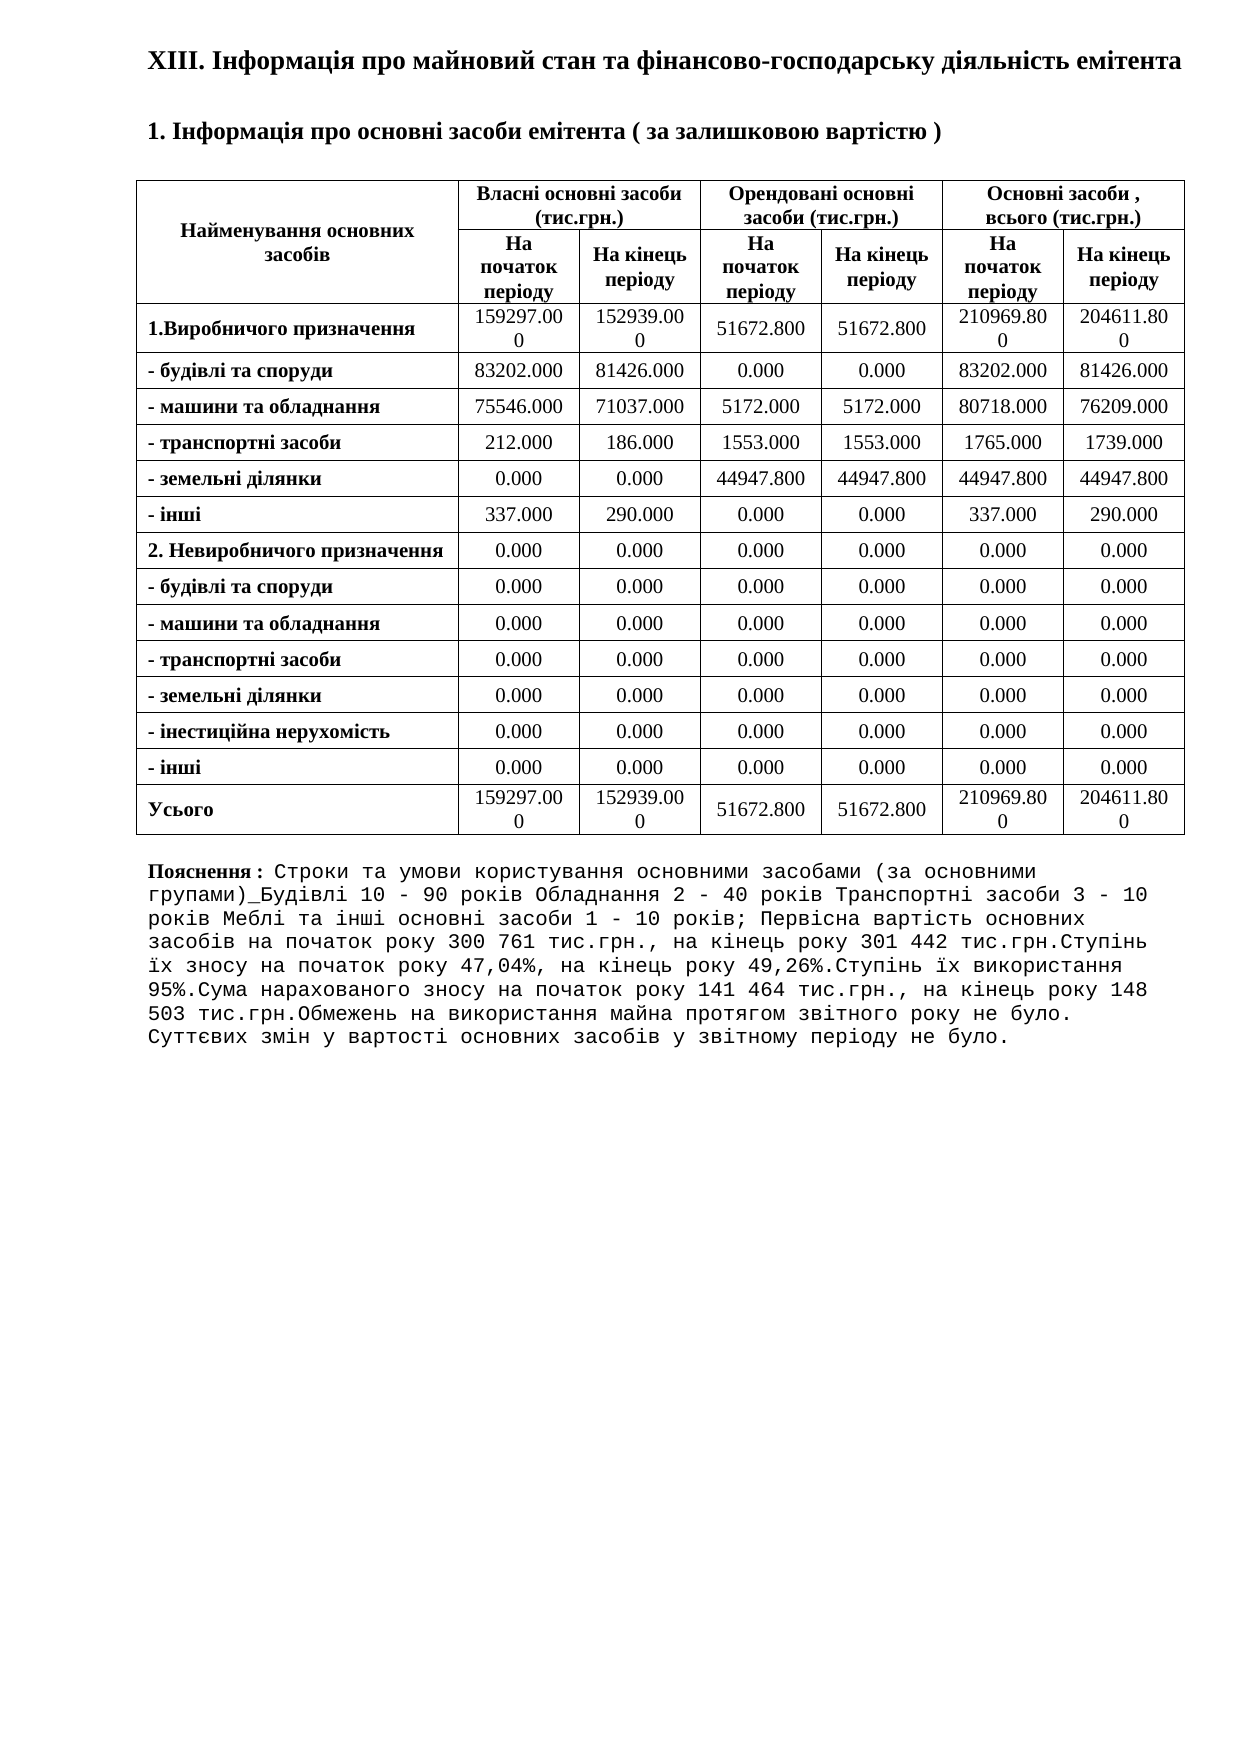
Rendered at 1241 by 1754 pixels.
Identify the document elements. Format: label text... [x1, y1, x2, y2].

table_cell 1.Виробничого призначення [137, 304, 458, 352]
table_cell 0.000 [580, 641, 700, 676]
table_cell 51672.800 [822, 304, 942, 352]
table_cell 1553.000 [822, 425, 942, 460]
table_cell 0.000 [943, 533, 1063, 568]
table_cell Усього [137, 785, 458, 833]
table_cell 290.000 [580, 497, 700, 532]
table_cell 337.000 [459, 497, 579, 532]
table_cell 0.000 [459, 533, 579, 568]
table_cell 0.000 [701, 605, 821, 640]
table_cell 1739.000 [1064, 425, 1184, 460]
table_cell 337.000 [943, 497, 1063, 532]
table_cell 0.000 [1064, 605, 1184, 640]
table_cell 44947.800 [1064, 461, 1184, 496]
table_cell 0.000 [822, 353, 942, 388]
table_cell 44947.800 [822, 461, 942, 496]
table_header Власні основні засоби (тис.грн.) [459, 181, 700, 229]
table_cell 51672.800 [701, 304, 821, 352]
table_cell На початок періоду [701, 230, 821, 303]
table_cell 0.000 [943, 677, 1063, 712]
table_header Орендовані основні засоби (тис.грн.) [701, 181, 942, 229]
table_cell 0.000 [701, 533, 821, 568]
table_cell 186.000 [580, 425, 700, 460]
table_cell 76209.000 [1064, 389, 1184, 424]
table_cell 152939.000 [580, 304, 700, 352]
table_cell На початок періоду [943, 230, 1063, 303]
table_cell - земельні ділянки [137, 461, 458, 496]
table_cell - будівлі та споруди [137, 569, 458, 604]
table_cell 0.000 [701, 641, 821, 676]
table_cell 0.000 [580, 677, 700, 712]
table_cell 0.000 [822, 677, 942, 712]
table_cell 0.000 [822, 497, 942, 532]
table_cell 75546.000 [459, 389, 579, 424]
table_cell 0.000 [459, 569, 579, 604]
table_cell 0.000 [822, 533, 942, 568]
table_cell - земельні ділянки [137, 677, 458, 712]
table_cell 0.000 [1064, 749, 1184, 784]
table_cell На кінець періоду [822, 230, 942, 303]
table_cell 81426.000 [580, 353, 700, 388]
table_cell 0.000 [1064, 569, 1184, 604]
table_cell 51672.800 [822, 785, 942, 833]
table_cell 0.000 [701, 749, 821, 784]
table_cell 51672.800 [701, 785, 821, 833]
text Пояснення : Строки та умови користування основними засобами (за основними групами)_Будівлі 10 - 90 років Обладнання 2 - 40 років Транспортні засоби 3 - 10 років Меблі та інші основні засоби 1 - 10 років; Первісна вартість основних засобів на початок року 300 761 тис.грн., на кінець року 301 442 тис.грн.Ступінь їх зносу на початок року 47,04%, на кінець року 49,26%.Ступінь їх використання 95%.Сума нарахованого зносу на початок року 141 464 тис.грн., на кінець року 148 503 тис.грн.Обмежень на використання майна протягом звітного року не було. Суттєвих змін у вартості основних засобів у звітному періоду не було. [148, 858, 1181, 1050]
table_cell - інші [137, 497, 458, 532]
table_cell - інестиційна нерухомість [137, 713, 458, 748]
table_cell 212.000 [459, 425, 579, 460]
table_cell 0.000 [943, 749, 1063, 784]
table_cell 0.000 [701, 569, 821, 604]
table_cell 80718.000 [943, 389, 1063, 424]
table_cell 0.000 [701, 353, 821, 388]
table_header Основні засоби , всього (тис.грн.) [943, 181, 1184, 229]
table_header Найменування основних засобів [137, 181, 458, 303]
table_cell 0.000 [701, 713, 821, 748]
table_cell 44947.800 [701, 461, 821, 496]
table_cell 44947.800 [943, 461, 1063, 496]
table_cell 152939.000 [580, 785, 700, 833]
table_cell 5172.000 [822, 389, 942, 424]
table_cell 0.000 [943, 641, 1063, 676]
table_cell 0.000 [822, 749, 942, 784]
table_cell 83202.000 [459, 353, 579, 388]
table_cell 159297.000 [459, 785, 579, 833]
table_cell 204611.800 [1064, 304, 1184, 352]
table_cell На кінець періоду [1064, 230, 1184, 303]
table_cell 0.000 [580, 569, 700, 604]
table_cell 71037.000 [580, 389, 700, 424]
table_cell 0.000 [459, 461, 579, 496]
table_cell - машини та обладнання [137, 389, 458, 424]
table_cell - машини та обладнання [137, 605, 458, 640]
table_cell 0.000 [459, 749, 579, 784]
table_cell 0.000 [822, 569, 942, 604]
table_cell 0.000 [459, 677, 579, 712]
table_cell 0.000 [580, 605, 700, 640]
table_cell 0.000 [943, 713, 1063, 748]
table_cell 2. Невиробничого призначення [137, 533, 458, 568]
table_cell 0.000 [580, 749, 700, 784]
table_cell 290.000 [1064, 497, 1184, 532]
table_cell 0.000 [701, 677, 821, 712]
table_cell 0.000 [1064, 677, 1184, 712]
table_cell 81426.000 [1064, 353, 1184, 388]
table_cell 210969.800 [943, 785, 1063, 833]
table_cell 0.000 [1064, 713, 1184, 748]
table_cell 0.000 [459, 605, 579, 640]
table_cell 0.000 [580, 713, 700, 748]
table_cell 0.000 [459, 713, 579, 748]
table_cell 0.000 [580, 461, 700, 496]
table_cell 1. Інформація про основні засоби емітента ( за залишковою вартістю ) [141, 81, 1191, 180]
table_cell 5172.000 [701, 389, 821, 424]
table_cell 0.000 [459, 641, 579, 676]
table_cell - інші [137, 749, 458, 784]
table_cell 204611.800 [1064, 785, 1184, 833]
table_cell - транспортні засоби [137, 425, 458, 460]
table_cell 0.000 [943, 605, 1063, 640]
table_cell 0.000 [701, 497, 821, 532]
table_cell 0.000 [943, 569, 1063, 604]
table_cell 0.000 [822, 641, 942, 676]
table_cell - будівлі та споруди [137, 353, 458, 388]
table_cell 210969.800 [943, 304, 1063, 352]
table_cell - транспортні засоби [137, 641, 458, 676]
table_cell 1765.000 [943, 425, 1063, 460]
table_cell 159297.000 [459, 304, 579, 352]
table_cell 0.000 [580, 533, 700, 568]
table_cell На кінець періоду [580, 230, 700, 303]
table_header XIII. Інформація про майновий стан та фінансово-господарську діяльність емітента [141, 38, 1191, 81]
table_cell 1553.000 [701, 425, 821, 460]
table_cell 0.000 [822, 713, 942, 748]
table_cell На початок періоду [459, 230, 579, 303]
table_cell 0.000 [1064, 641, 1184, 676]
table_cell 83202.000 [943, 353, 1063, 388]
table_cell 0.000 [1064, 533, 1184, 568]
table_cell 0.000 [822, 605, 942, 640]
